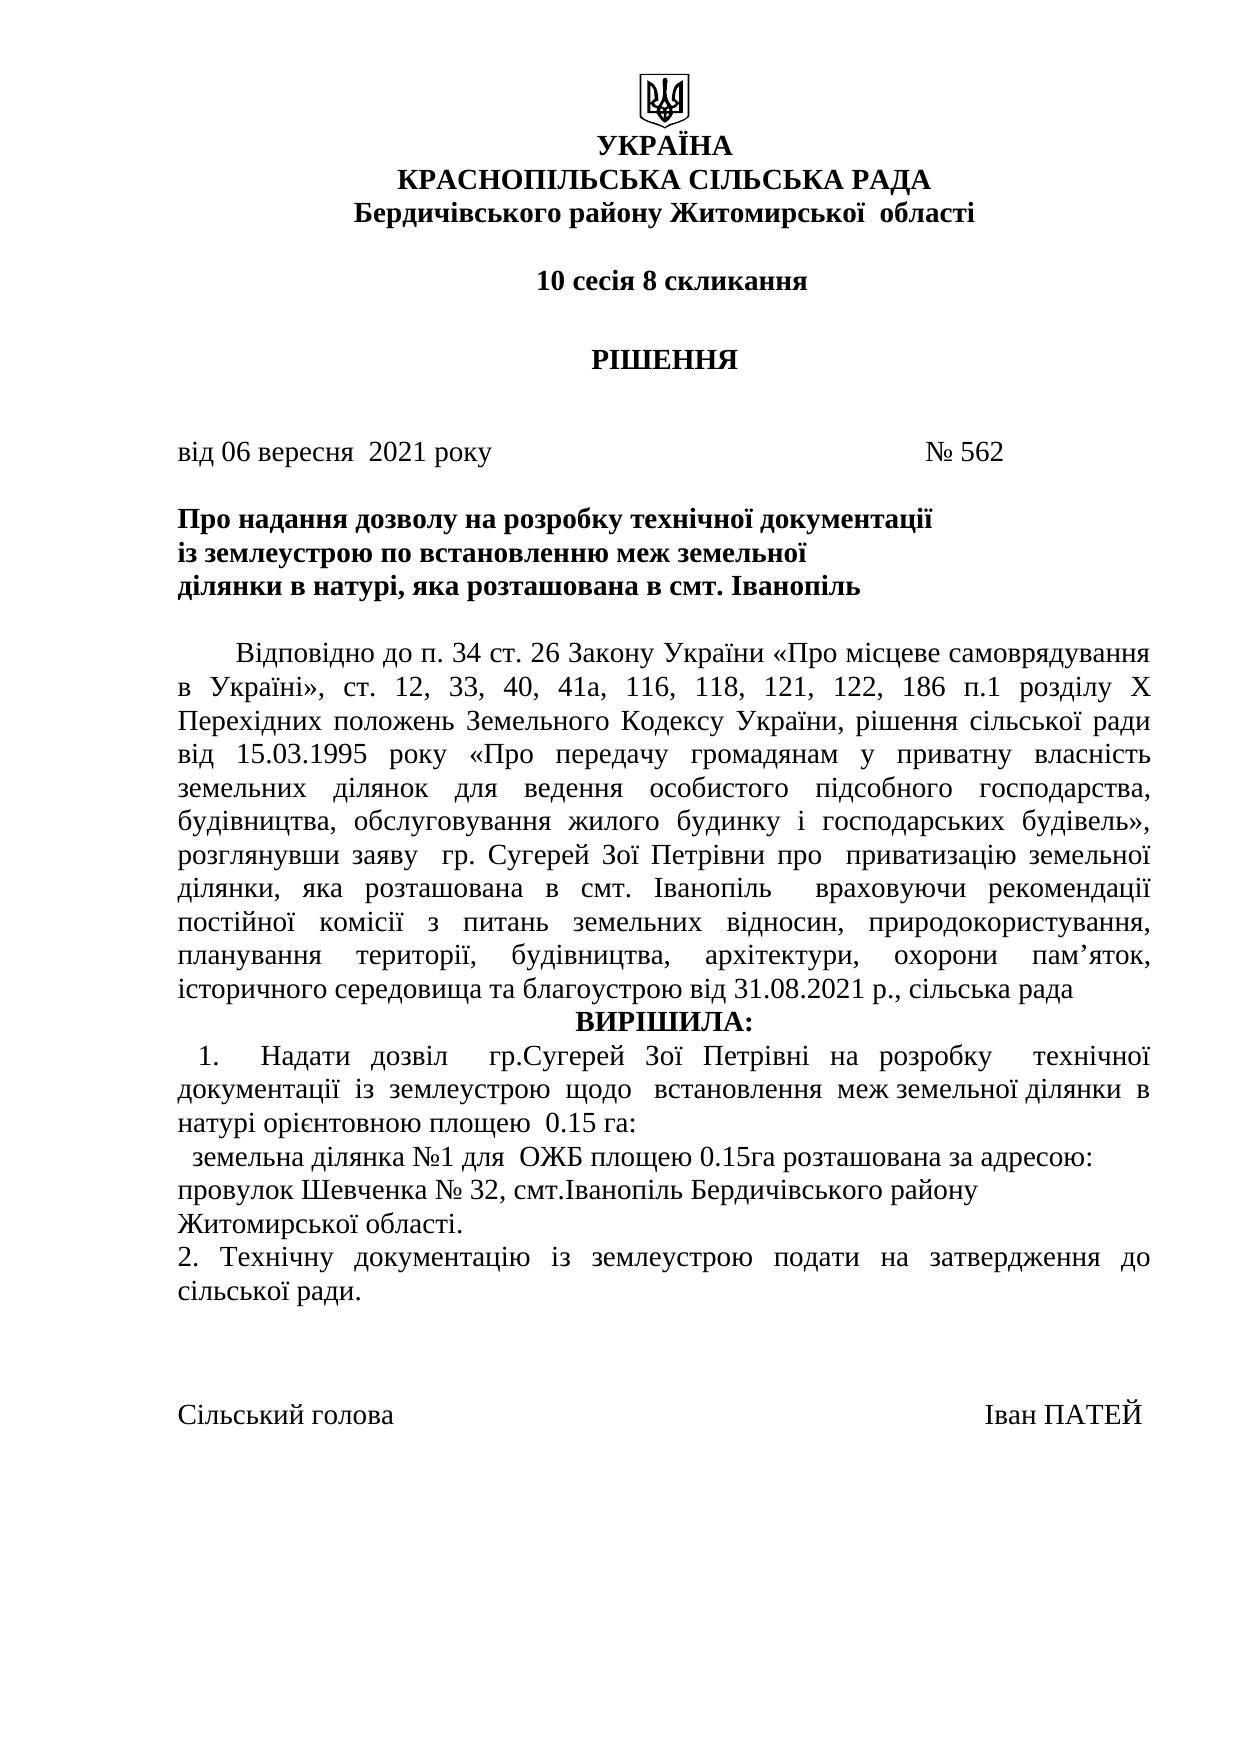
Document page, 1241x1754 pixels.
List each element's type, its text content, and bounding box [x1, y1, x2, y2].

text Сільський голова Іван ПАТЕЙ [177, 1369, 1152, 1431]
text Бердичівського району Житомирської області [177, 196, 1152, 229]
text КРАСНОПІЛЬСЬКА СІЛЬСЬКА РАДА [177, 162, 1152, 196]
text Відповідно до п. 34 ст. 26 Закону України «Про місцеве самоврядування в Україні», ст. 12, 33, 40, 41а, 116, 118, 121, 122, 186 п.1 розділу Х Перехідних положень Земельного Кодексу України, рішення сільської ради від 15.03.1995 року «Про передачу громадянам у приватну власність земельних ділянок для ведення особистого підсобного господарства, будівництва, обслуговування жилого будинку і господарських будівель», розглянувши заяву гр. Сугерей Зої Петрівни про приватизацію земельної ділянки, яка розташована в смт. Іванопіль враховуючи рекомендації постійної комісії з питань земельних відносин, природокористування, планування території, будівництва, архітектури, охорони пам’яток, історичного середовища та благоустрою від 31.08.2021 р., сільська рада [177, 636, 1152, 1004]
text земельна ділянка №1 для ОЖБ площею 0.15га розташована за адресою: провулок Шевченка № 32, смт.Іванопіль Бердичівського району Житомирської області. [177, 1139, 1152, 1239]
text із землеустрою по встановленню меж земельної [177, 535, 1152, 568]
text 1. Надати дозвіл гр.Сугерей Зої Петрівні на розробку технічної документації із землеустрою щодо встановлення меж земельної ділянки в натурі орієнтовною площею 0.15 га: [177, 1038, 1152, 1139]
text ВИРІШИЛА: [177, 1004, 1152, 1038]
text від 06 вересня 2021 року № 562 [177, 434, 1152, 468]
text РІШЕННЯ [177, 342, 1152, 376]
text Про надання дозволу на розробку технічної документації [177, 501, 1152, 535]
text 2. Технічну документацію із землеустрою подати на затвердження до сільської ради. [177, 1239, 1152, 1306]
text 10 сесія 8 скликання [177, 263, 1152, 296]
text УКРАЇНА [177, 128, 1152, 162]
text ділянки в натурі, яка розташована в смт. Іванопіль [177, 568, 1152, 602]
